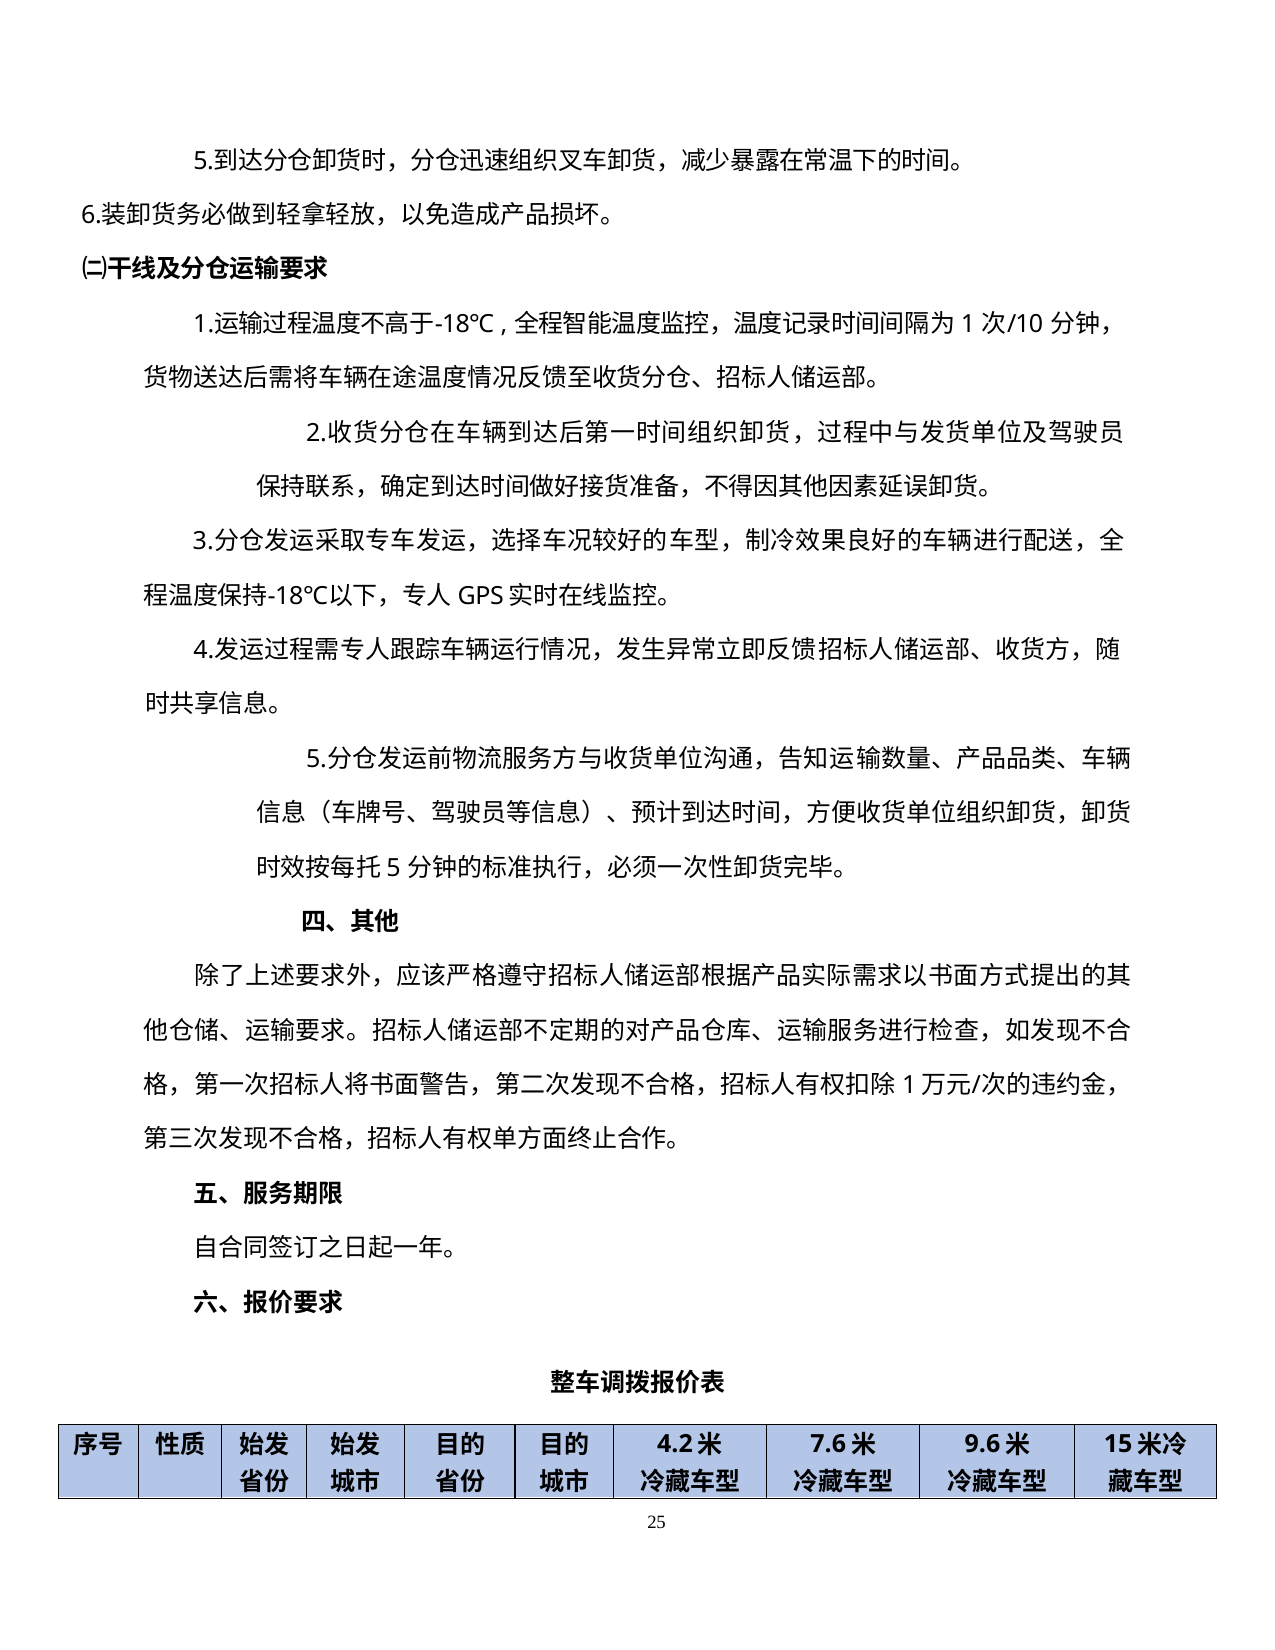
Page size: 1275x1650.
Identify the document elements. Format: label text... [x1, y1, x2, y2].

text ㈡干线及分仓运输要求 [82, 249, 1132, 285]
table_cell 始发省份 [222, 1425, 306, 1497]
text 5.分仓发运前物流服务方与收货单位沟通，告知运输数量、产品品类、车辆信息（车牌号、驾驶员等信息）、预计到达时间，方便收货单位组织卸货，卸货时效按每托5 分钟的标准执行，必须一次性卸货完毕。 [256, 738, 1132, 883]
table_cell 序号 [59, 1425, 138, 1497]
text 4.发运过程需专人跟踪车辆运行情况，发生异常立即反馈招标人储运部、收货方，随时共享信息。 [145, 629, 1121, 720]
text 6.装卸货务必做到轻拿轻放，以免造成产品损坏。 [81, 194, 1132, 231]
text 四、其他 [256, 901, 1132, 938]
text 3.分仓发运采取专车发运，选择车况较好的车型，制冷效果良好的车辆进行配送，全程温度保持-18℃以下，专人 GPS实时在线监控。 [143, 521, 1125, 611]
table_cell 目的 城市 [516, 1425, 613, 1497]
table_cell 9.6米 冷藏车型 [920, 1425, 1074, 1497]
table_header 整车调拨报价表 [59, 1336, 1216, 1424]
text 1.运输过程温度不高于-18℃ , 全程智能温度监控，温度记录时间间隔为 1 次/10 分钟，货物送达后需将车辆在途温度情况反馈至收货分仓、招标人储运部。 [144, 303, 1125, 394]
table_cell 性质 [139, 1425, 221, 1497]
text 除了上述要求外，应该严格遵守招标人储运部根据产品实际需求以书面方式提出的其他仓储、运输要求。招标人储运部不定期的对产品仓库、运输服务进行检查，如发现不合格，第一次招标人将书面警告，第二次发现不合格，招标人有权扣除1万元/次的违约金，第三次发现不合格，招标人有权单方面终止合作。 [144, 956, 1132, 1155]
text 2.收货分仓在车辆到达后第一时间组织卸货，过程中与发货单位及驾驶员保持联系，确定到达时间做好接货准备，不得因其他因素延误卸货。 [256, 412, 1125, 503]
table_cell 始发 城市 [307, 1425, 404, 1497]
text 5.到达分仓卸货时，分仓迅速组织叉车卸货，减少暴露在常温下的时间。 [144, 140, 1132, 176]
table_cell 7.6米 冷藏车型 [767, 1425, 919, 1497]
table_cell 15米冷 藏车型 [1075, 1425, 1216, 1497]
table_cell 4.2米 冷藏车型 [614, 1425, 766, 1497]
table_cell 目的 省份 [405, 1425, 514, 1497]
list 五、服务期限 [143, 1173, 1132, 1209]
list 自合同签订之日起一年。 [143, 1228, 1132, 1264]
list 六、报价要求 [143, 1282, 1132, 1318]
